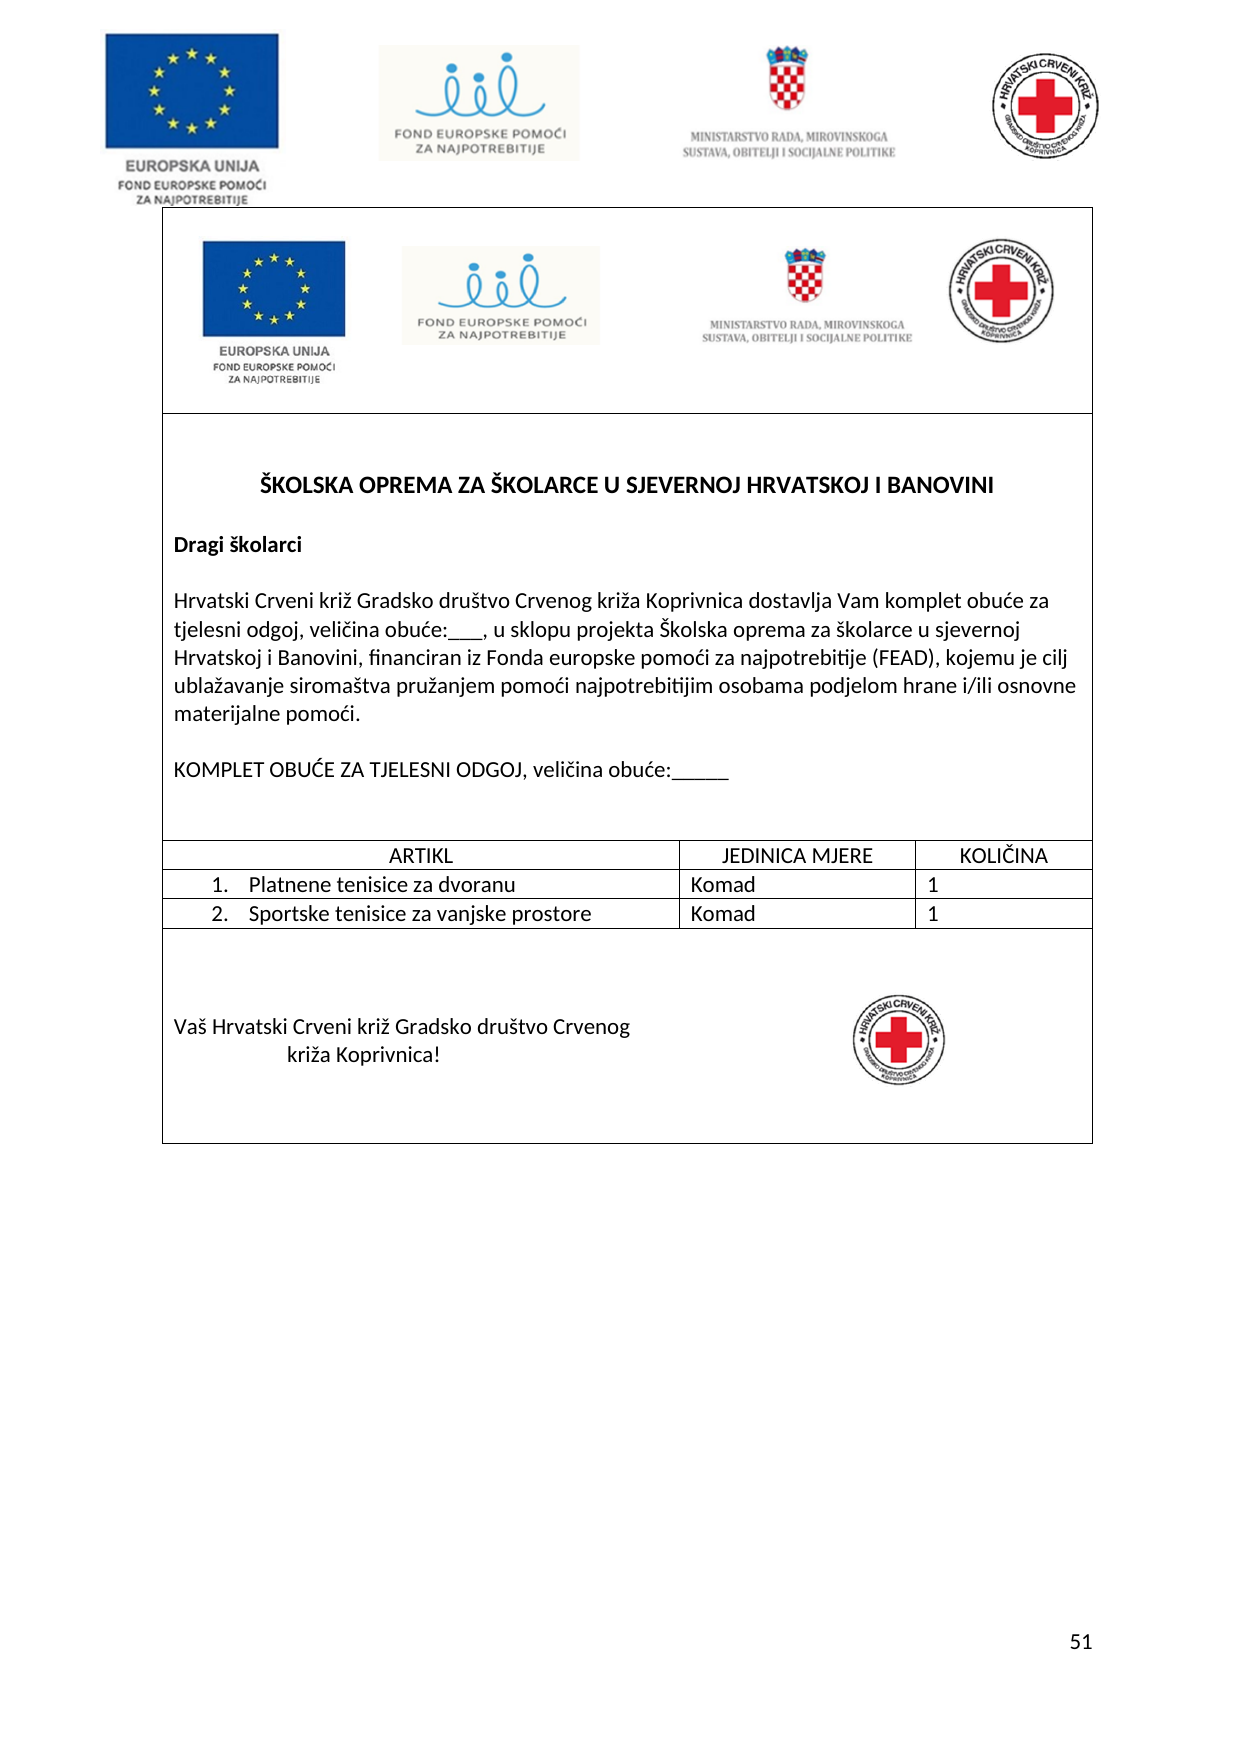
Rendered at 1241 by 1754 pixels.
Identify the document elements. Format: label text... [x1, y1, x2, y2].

picture [351, 45, 922, 161]
picture [850, 992, 947, 1087]
table_cell KOLIČINA [916, 841, 1092, 869]
table_cell JEDINICA MJERE [680, 841, 915, 869]
table_cell ŠKOLSKA OPREMA ZA ŠKOLARCE U SJEVERNOJ HRVATSKOJ I BANOVINI Dragi školarci Hrvatski Crveni križ Gradsko društvo Crvenog križa Koprivnica dostavlja Vam komplet obuće za tjelesni odgoj, veličina obuće:___, u sklopu projekta Školska oprema za školarce u sjevernoj Hrvatskoj i Banovini, financiran iz Fonda europske pomoći za najpotrebitije (FEAD), kojemu je cilj ublažavanje siromaštva pružanjem pomoći najpotrebitijim osobama podjelom hrane i/ili osnovne materijalne pomoći. KOMPLET OBUĆE ZA TJELESNI ODGOJ, veličina obuće:_____ [163, 414, 1092, 840]
table_cell ARTIKL [163, 841, 679, 869]
picture [100, 29, 287, 206]
table_cell Platnene tenisice za dvoranu [163, 870, 679, 898]
table_cell Sportske tenisice za vanjske prostore [163, 899, 679, 927]
table_cell Komad [680, 870, 915, 898]
picture [946, 236, 1056, 345]
table_cell 1 [916, 870, 1092, 898]
picture [198, 236, 352, 384]
table_header [163, 208, 1092, 412]
table_cell 1 [916, 899, 1092, 927]
table_cell Vaš Hrvatski Crveni križ Gradsko društvo Crvenog križa Koprivnica! [163, 929, 1092, 1143]
table_cell Komad [680, 899, 915, 927]
picture [374, 246, 938, 345]
picture [989, 50, 1100, 161]
